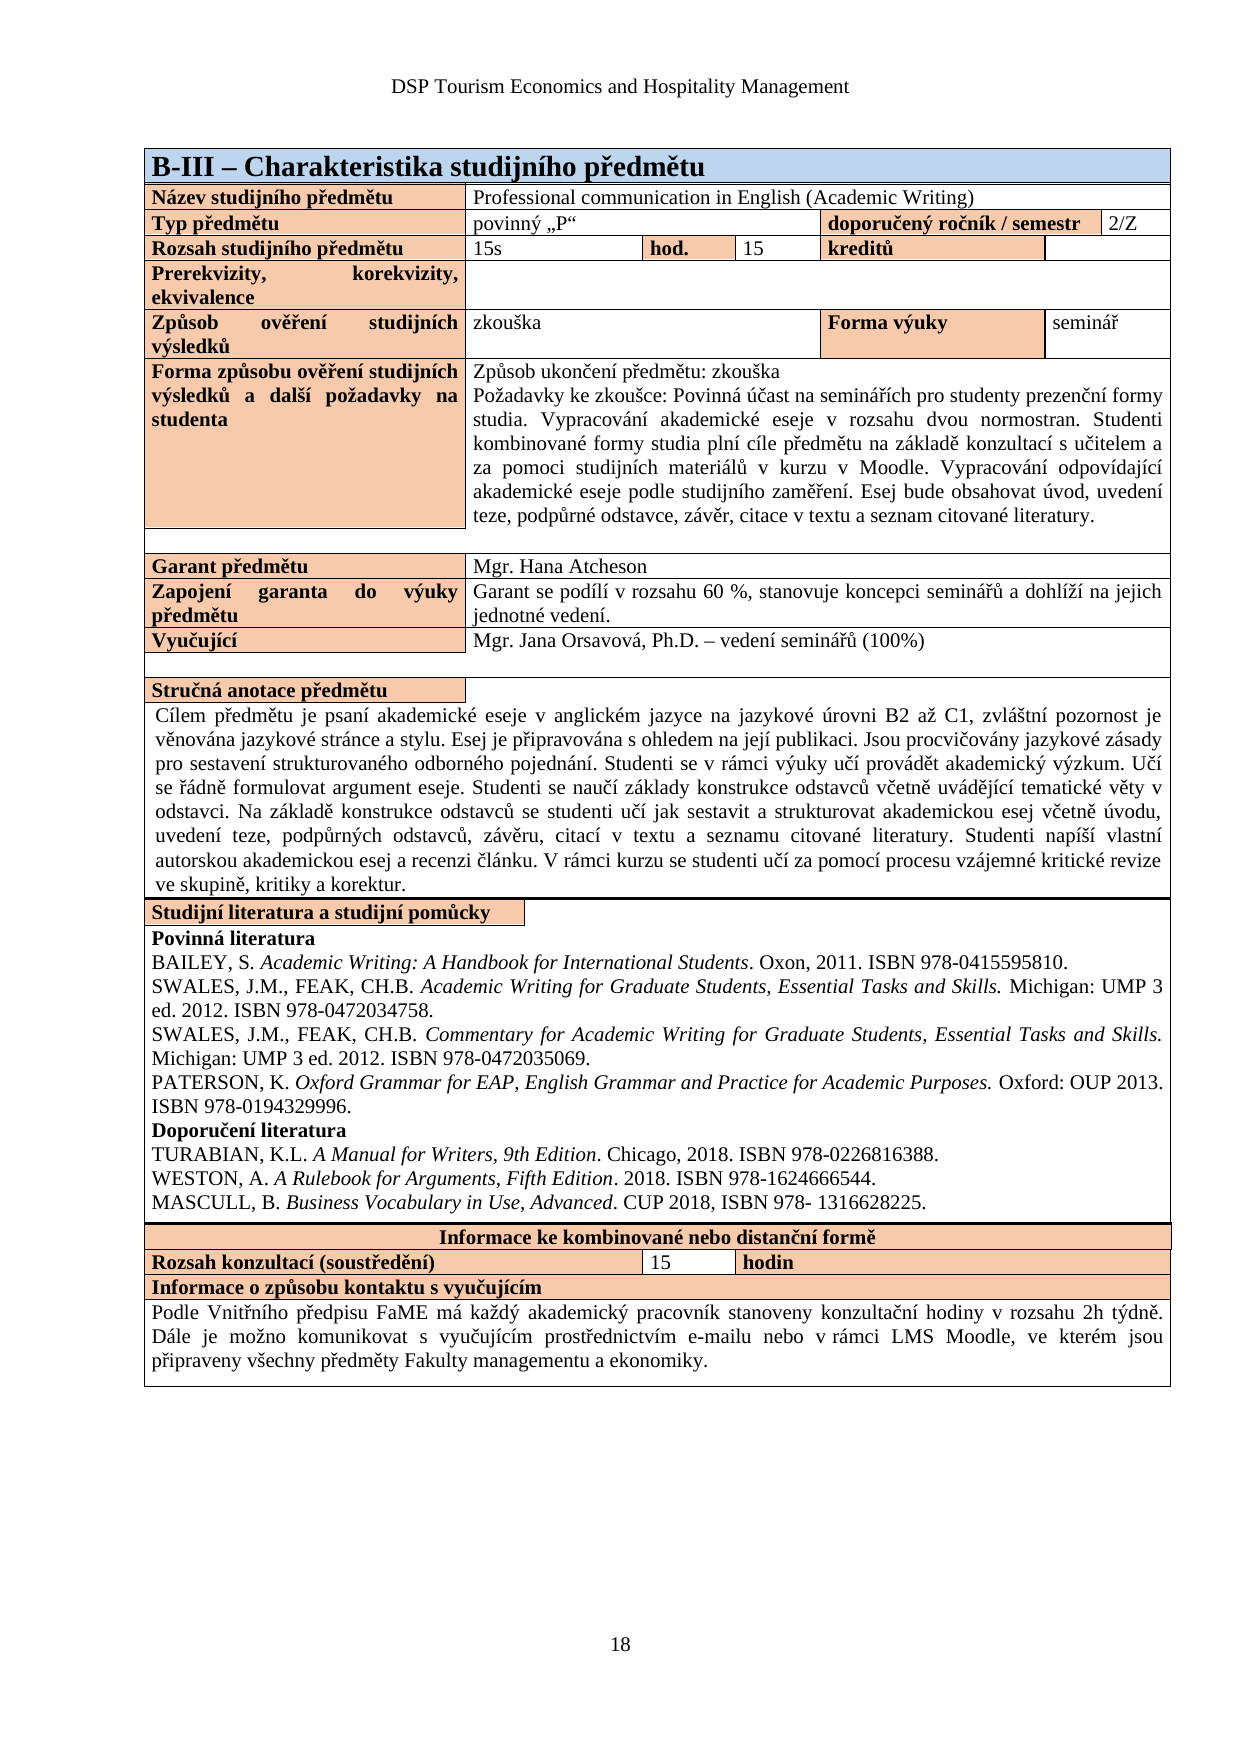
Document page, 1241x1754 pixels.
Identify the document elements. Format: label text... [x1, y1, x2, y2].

table_cell Informace o způsobu kontaktu s vyučujícím [145, 1275, 1170, 1299]
table_cell Garant předmětu [145, 554, 465, 578]
table_cell Zapojení garanta do výuky předmětu [145, 579, 465, 627]
table_cell Forma výuky [821, 310, 1044, 358]
table_cell Mgr. Hana Atcheson [466, 554, 1170, 578]
table_cell Garant se podílí v rozsahu 60 %, stanovuje koncepci seminářů a dohlíží na jejich jednotné vedení. [466, 579, 1170, 627]
table_cell 2/Z [1102, 210, 1170, 234]
table_cell kreditů [821, 236, 1044, 259]
table_cell Vyučující [145, 628, 465, 652]
table_cell Název studijního předmětu [145, 185, 465, 209]
table_cell Professional communication in English (Academic Writing) [466, 185, 1170, 209]
table_cell Informace ke kombinované nebo distanční formě [145, 1225, 1171, 1249]
table_header B-III – Charakteristika studijního předmětu [145, 149, 1170, 182]
table_cell Typ předmětu [145, 210, 465, 234]
table_cell Rozsah studijního předmětu [145, 236, 465, 259]
table_cell hodin [736, 1250, 1170, 1274]
table_cell [466, 678, 1170, 702]
table_cell Studijní literatura a studijní pomůcky [145, 900, 524, 924]
table_cell Způsob ukončení předmětu: zkouška Požadavky ke zkoušce: Povinná účast na seminářích pro studenty prezenční formy studia. Vypracování akademické eseje v rozsahu dvou normostran. Studenti kombinované formy studia plní cíle předmětu na základě konzultací s učitelem a za pomoci studijních materiálů v kurzu v Moodle. Vypracování odpovídající akademické eseje podle studijního zaměření. Esej bude obsahovat úvod, uvedení teze, podpůrné odstavce, závěr, citace v textu a seznam citované literatury. [466, 359, 1170, 527]
table_cell Povinná literatura BAILEY, S. Academic Writing: A Handbook for International Students. Oxon, 2011. ISBN 978-0415595810. SWALES, J.M., FEAK, CH.B. Academic Writing for Graduate Students, Essential Tasks and Skills. Michigan: UMP 3 ed. 2012. ISBN 978-0472034758. SWALES, J.M., FEAK, CH.B. Commentary for Academic Writing for Graduate Students, Essential Tasks and Skills. Michigan: UMP 3 ed. 2012. ISBN 978-0472035069. PATERSON, K. Oxford Grammar for EAP, English Grammar and Practice for Academic Purposes. Oxford: OUP 2013. ISBN 978-0194329996. Doporučení literatura TURABIAN, K.L. A Manual for Writers, 9th Edition. Chicago, 2018. ISBN 978-0226816388. WESTON, A. A Rulebook for Arguments, Fifth Edition. 2018. ISBN 978-1624666544. MASCULL, B. Business Vocabulary in Use, Advanced. CUP 2018, ISBN 978- 1316628225. [145, 925, 1170, 1222]
table_cell Cílem předmětu je psaní akademické eseje v anglickém jazyce na jazykové úrovni B2 až C1, zvláštní pozornost je věnována jazykové stránce a stylu. Esej je připravována s ohledem na její publikaci. Jsou procvičovány jazykové zásady pro sestavení strukturovaného odborného pojednání. Studenti se v rámci výuky učí provádět akademický výzkum. Učí se řádně formulovat argument eseje. Studenti se naučí základy konstrukce odstavců včetně uvádějící tematické věty v odstavci. Na základě konstrukce odstavců se studenti učí jak sestavit a strukturovat akademickou esej včetně úvodu, uvedení teze, podpůrných odstavců, závěru, citací v textu a seznamu citované literatury. Studenti napíší vlastní autorskou akademickou esej a recenzi článku. V rámci kurzu se studenti učí za pomocí procesu vzájemné kritické revize ve skupině, kritiky a korektur. [145, 702, 1170, 897]
table_cell 15 [643, 1250, 735, 1274]
table_cell Rozsah konzultací (soustředění) [145, 1250, 642, 1274]
table_cell povinný „P“ [466, 210, 820, 234]
table_cell 15 [736, 236, 820, 259]
table_cell Forma způsobu ověření studijních výsledků a další požadavky na studenta [145, 359, 465, 527]
table_cell 15s [466, 236, 642, 259]
table_cell hod. [643, 236, 735, 259]
table_cell doporučený ročník / semestr [821, 210, 1101, 234]
table_cell [145, 652, 1170, 677]
table_cell [466, 261, 1170, 309]
table_cell seminář [1046, 310, 1170, 358]
table_cell Prerekvizity, korekvizity, ekvivalence [145, 261, 465, 309]
table_cell [525, 900, 1170, 924]
table_cell zkouška [466, 310, 820, 358]
table_cell Způsob ověření studijních výsledků [145, 310, 465, 358]
table_cell Stručná anotace předmětu [145, 678, 465, 702]
table_cell Podle Vnitřního předpisu FaME má každý akademický pracovník stanoveny konzultační hodiny v rozsahu 2h týdně. Dále je možno komunikovat s vyučujícím prostřednictvím e-mailu nebo v rámci LMS Moodle, ve kterém jsou připraveny všechny předměty Fakulty managementu a ekonomiky. [145, 1300, 1170, 1386]
table_cell Mgr. Jana Orsavová, Ph.D. – vedení seminářů (100%) [466, 628, 1170, 652]
table_cell [1046, 236, 1170, 259]
table_cell [145, 528, 1170, 552]
